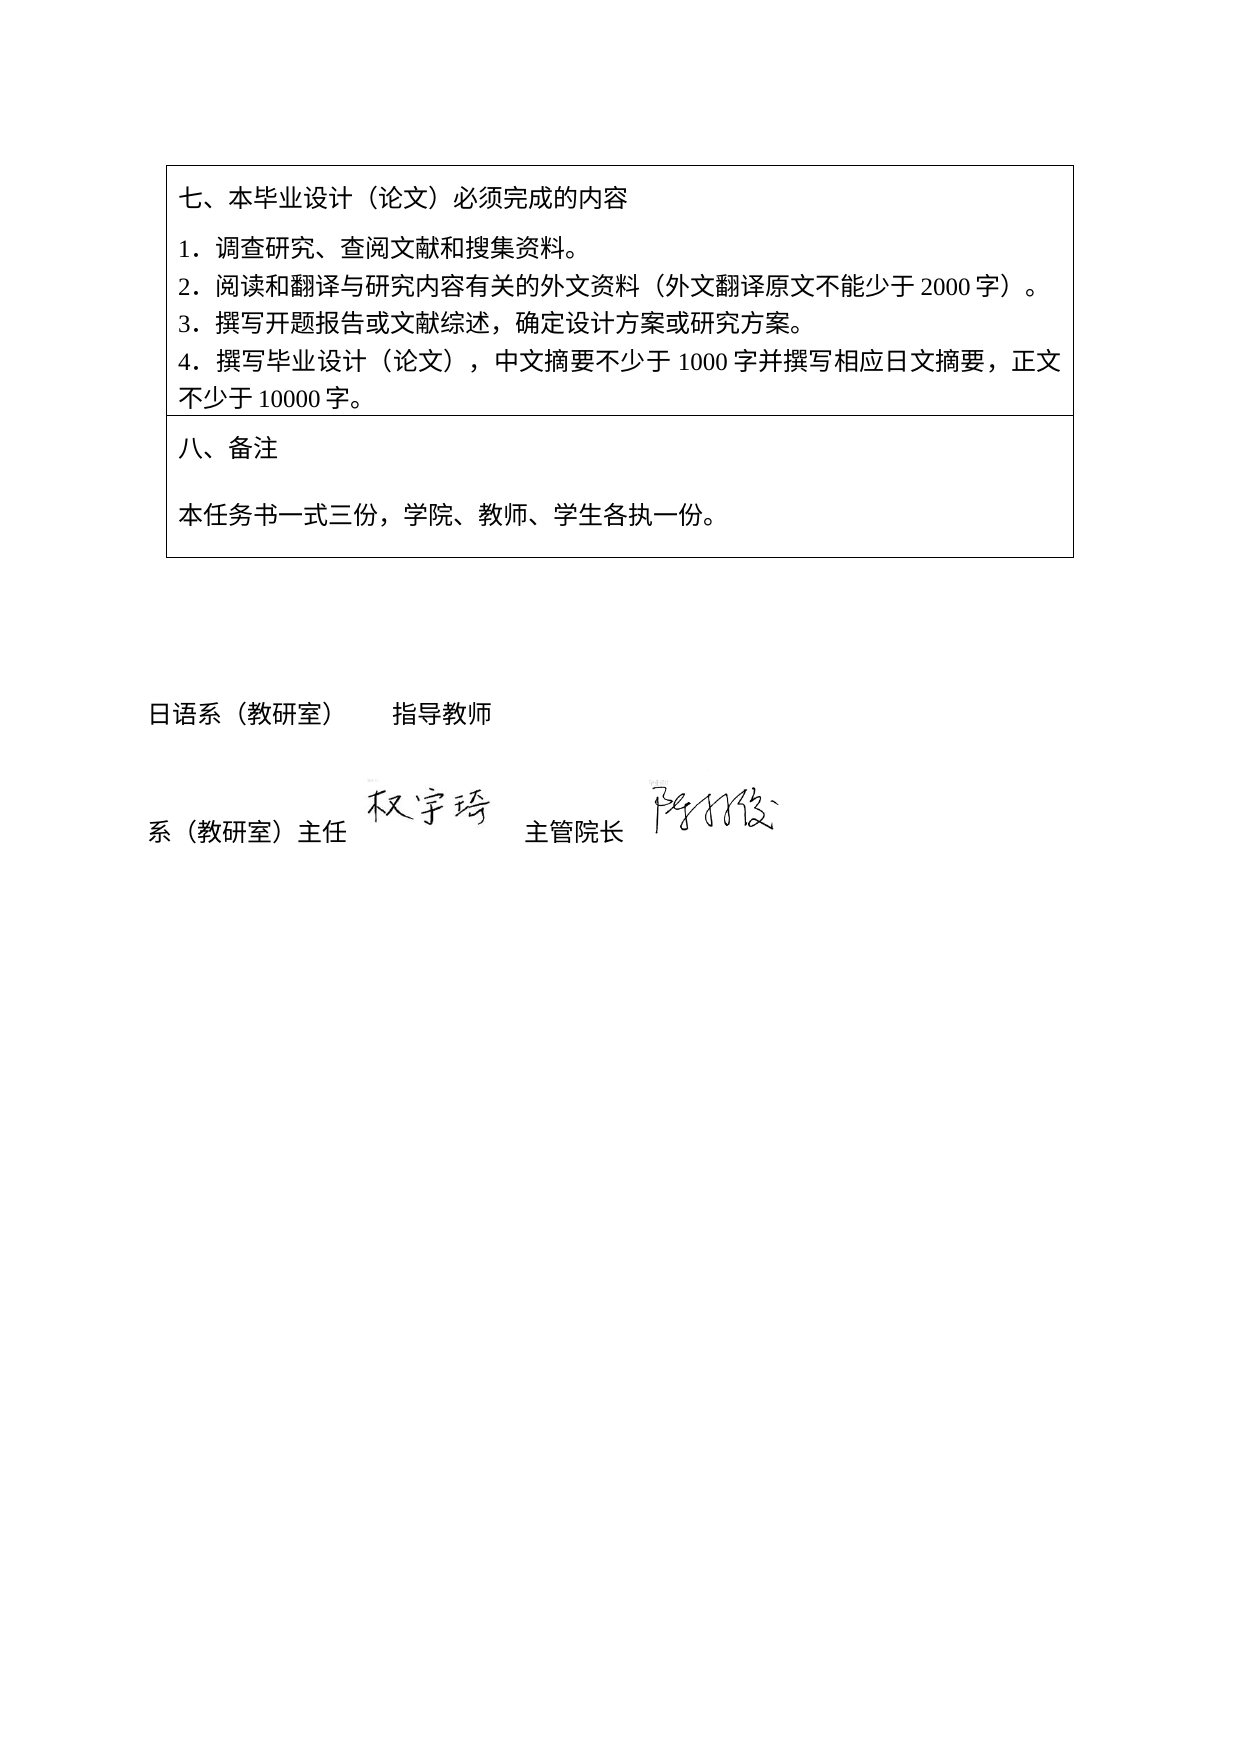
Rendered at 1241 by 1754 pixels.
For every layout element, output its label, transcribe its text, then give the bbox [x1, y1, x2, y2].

table_cell 七、本毕业设计（论文）必须完成的内容 1．调查研究、查阅文献和搜集资料。 2．阅读和翻译与研究内容有关的外文资料（外文翻译原文不能少于2000字）。 3．撰写开题报告或文献综述，确定设计方案或研究方案。 4．撰写毕业设计（论文），中文摘要不少于1000字并撰写相应日文摘要，正文不少于10000字。 [167, 166, 1073, 415]
text 日语系（教研室） 指导教师 [148, 694, 1092, 730]
picture [635, 766, 786, 842]
picture [358, 772, 497, 842]
table_cell 八、备注 本任务书一式三份，学院、教师、学生各执一份。 [167, 416, 1073, 557]
